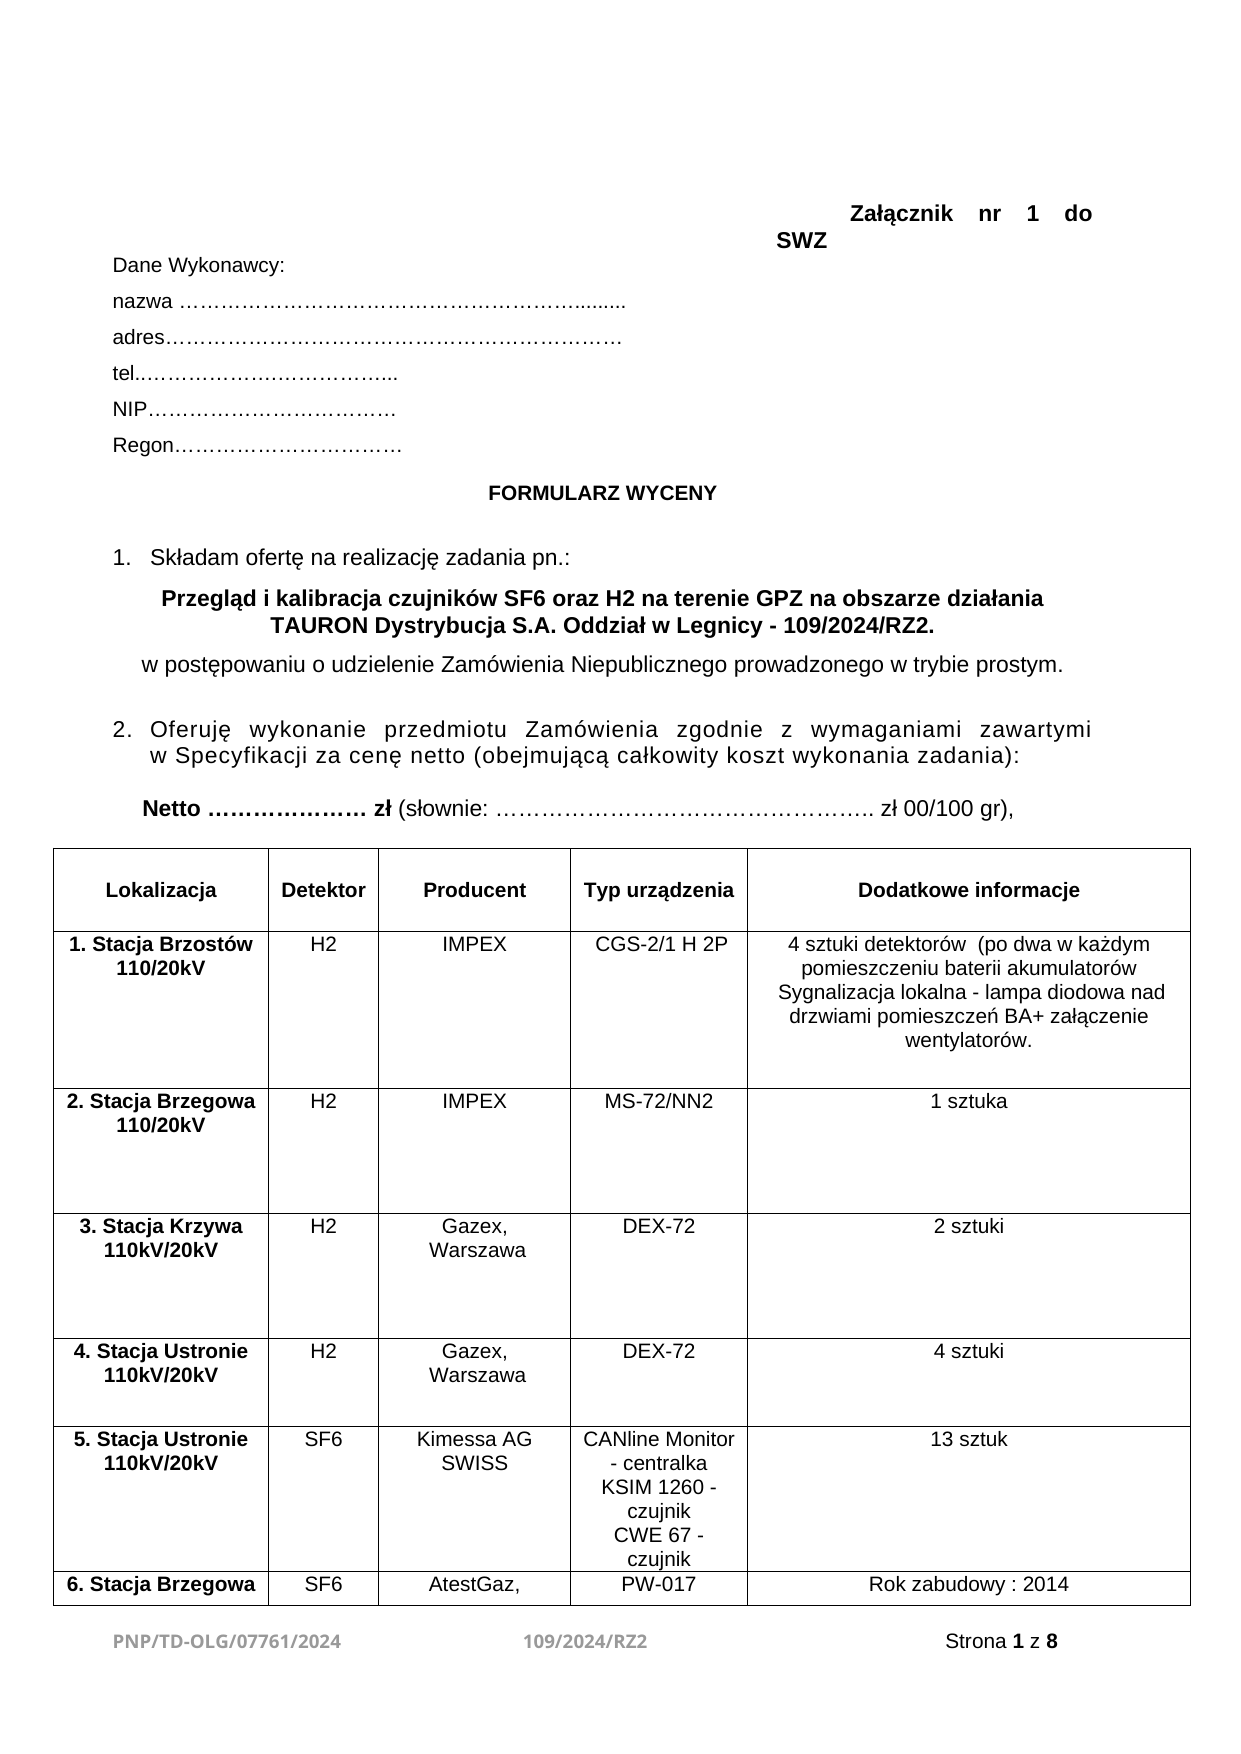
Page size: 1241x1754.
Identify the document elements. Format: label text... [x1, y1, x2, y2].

list Składam ofertę na realizację zadania pn.: [112, 544, 1093, 570]
text Przegląd i kalibracja czujników SF6 oraz H2 na terenie GPZ na obszarze działania TAURON Dystrybucja S.A. Oddział w Legnicy - 109/2024/RZ2. [112, 585, 1093, 638]
table_cell Gazex, Warszawa [379, 1214, 570, 1337]
table_cell Kimessa AG SWISS [379, 1427, 570, 1571]
table_cell H2 [269, 1214, 378, 1337]
table_cell 3. Stacja Krzywa 110kV/20kV [54, 1214, 268, 1337]
table_cell IMPEX [379, 1089, 570, 1212]
table_cell 2 sztuki [748, 1214, 1190, 1337]
table_cell 4. Stacja Ustronie 110kV/20kV [54, 1339, 268, 1426]
text NIP……………………………… [112, 397, 1093, 421]
table_cell 4 sztuki detektorów (po dwa w każdym pomieszczeniu baterii akumulatorów Sygnalizacja lokalna - lampa diodowa nad drzwiami pomieszczeń BA+ załączenie wentylatorów. [748, 932, 1190, 1087]
table_cell AtestGaz, Gliwice [379, 1572, 570, 1605]
table_header Typ urządzenia [571, 849, 747, 931]
text tel..……………….……………... [112, 361, 1093, 385]
table_header Producent [379, 849, 570, 931]
list Oferuję wykonanie przedmiotu Zamówienia zgodnie z wymaganiami zawartymi w Specyfikacji za cenę netto (obejmującą całkowity koszt wykonania zadania): [112, 716, 1093, 768]
text Dane Wykonawcy: [112, 253, 1093, 277]
table_cell 5. Stacja Ustronie 110kV/20kV [54, 1427, 268, 1571]
table_header Lokalizacja [54, 849, 268, 931]
table_cell MS-72/NN2 [571, 1089, 747, 1212]
text adres………………………………………………………… [112, 325, 1093, 349]
table_cell DEX-72 [571, 1214, 747, 1337]
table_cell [54, 1572, 268, 1605]
table_cell 1. Stacja Brzostów 110/20kV [54, 932, 268, 1087]
table_cell DEX-72 [571, 1339, 747, 1426]
table_cell IMPEX [379, 932, 570, 1087]
text Netto ………………… zł (słownie: ………………………………………….. zł 00/100 gr), [142, 795, 1093, 821]
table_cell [748, 1572, 1190, 1605]
table_cell SF6 [269, 1572, 378, 1605]
text nazwa …………………………………………………......... [112, 289, 1093, 313]
table_cell 13 sztuk [748, 1427, 1190, 1571]
table_cell 2. Stacja Brzegowa 110/20kV [54, 1089, 268, 1212]
table_cell H2 [269, 1339, 378, 1426]
table_cell SF6 [269, 1427, 378, 1571]
table_cell CGS-2/1 H 2P [571, 932, 747, 1087]
table_cell Gazex, Warszawa [379, 1339, 570, 1426]
table_cell CANline Monitor - centralka KSIM 1260 - czujnik CWE 67 - czujnik [571, 1427, 747, 1571]
table_cell 1 sztuka [748, 1089, 1190, 1212]
table_cell PW-017 PW-068 [571, 1572, 747, 1605]
table_cell 4 sztuki [748, 1339, 1190, 1426]
table_header Detektor [269, 849, 378, 931]
text Regon…………………………… [112, 433, 1093, 457]
table_cell H2 [269, 932, 378, 1087]
text Załącznik nr 1 do SWZ [776, 200, 1093, 253]
table_header Dodatkowe informacje [748, 849, 1190, 931]
table_cell H2 [269, 1089, 378, 1212]
text w postępowaniu o udzielenie Zamówienia Niepublicznego prowadzonego w trybie prostym. [112, 651, 1093, 677]
text FORMULARZ WYCENY [112, 481, 1093, 505]
